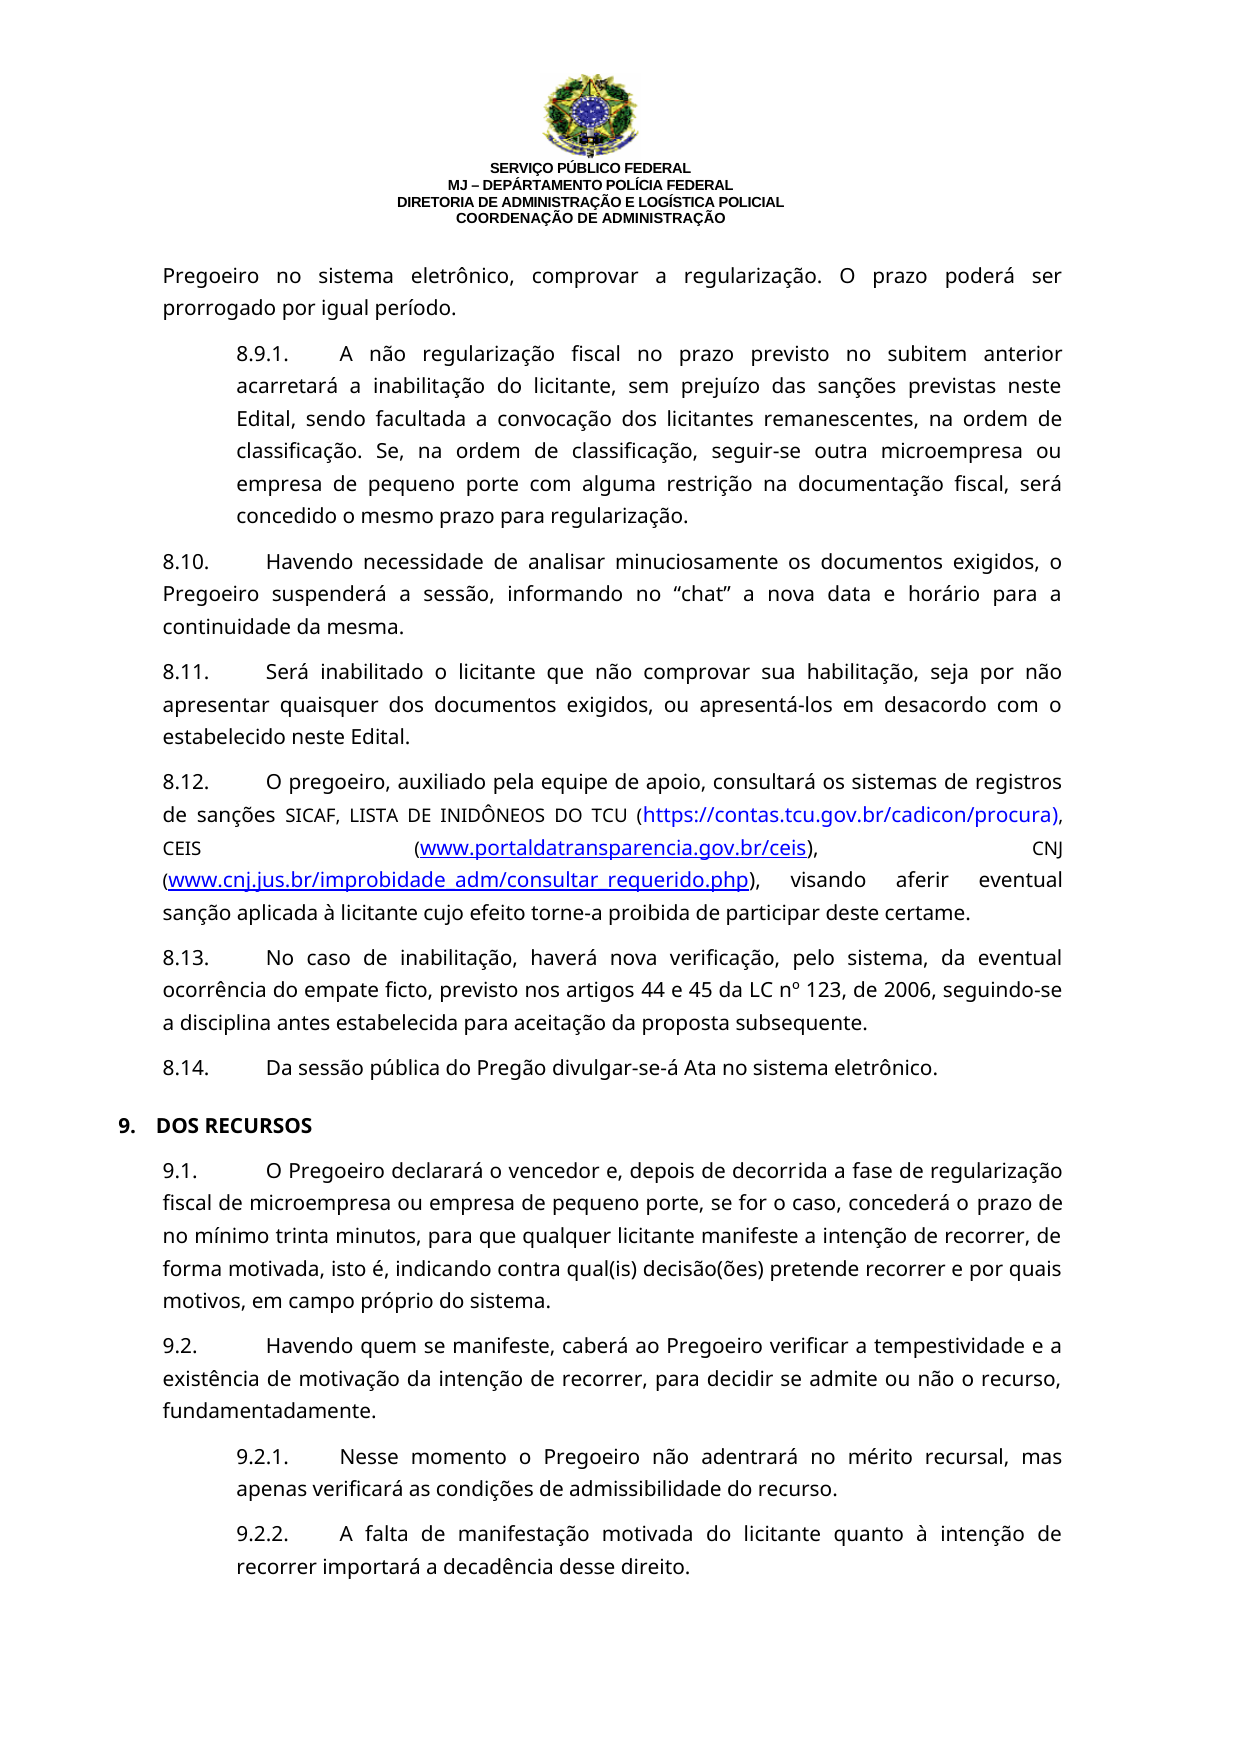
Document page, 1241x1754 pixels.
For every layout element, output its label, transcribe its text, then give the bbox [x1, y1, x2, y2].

list A não regularização fiscal no prazo previsto no subitem anterior acarretará a inabilitação do licitante, sem prejuízo das sanções previstas neste Edital, sendo facultada a convocação dos licitantes remanescentes, na ordem de classificação. Se, na ordem de classificação, seguir-se outra microempresa ou empresa de pequeno porte com alguma restrição na documentação fiscal, será concedido o mesmo prazo para regularização. [236, 339, 1063, 530]
list Nesse momento o Pregoeiro não adentrará no mérito recursal, mas apenas verificará as condições de admissibilidade do recurso. [236, 1442, 1063, 1503]
list Havendo quem se manifeste, caberá ao Pregoeiro verificar a tempestividade e a existência de motivação da intenção de recorrer, para decidir se admite ou não o recurso, fundamentadamente. [162, 1331, 1063, 1425]
list O Pregoeiro declarará o vencedor e, depois de decorrida a fase de regularização fiscal de microempresa ou empresa de pequeno porte, se for o caso, concederá o prazo de no mínimo trinta minutos, para que qualquer licitante manifeste a intenção de recorrer, de forma motivada, isto é, indicando contra qual(is) decisão(ões) pretende recorrer e por quais motivos, em campo próprio do sistema. [162, 1156, 1063, 1315]
list Será inabilitado o licitante que não comprovar sua habilitação, seja por não apresentar quaisquer dos documentos exigidos, ou apresentá-los em desacordo com o estabelecido neste Edital. [162, 657, 1063, 751]
list A falta de manifestação motivada do licitante quanto à intenção de recorrer importará a decadência desse direito. [236, 1519, 1063, 1581]
list O pregoeiro, auxiliado pela equipe de apoio, consultará os sistemas de registros de sanções SICAF, LISTA DE INIDÔNEOS DO TCU (https://contas.tcu.gov.br/cadicon/procura), CEIS (www.portaldatransparencia.gov.br/ceis), CNJ (www.cnj.jus.br/improbidade_adm/consultar_requerido.php), visando aferir eventual sanção aplicada à licitante cujo efeito torne-a proibida de participar deste certame. [162, 767, 1063, 926]
list No caso de inabilitação, haverá nova verificação, pelo sistema, da eventual ocorrência do empate ficto, previsto nos artigos 44 e 45 da LC nº 123, de 2006, seguindo-se a disciplina antes estabelecida para aceitação da proposta subsequente. [162, 943, 1063, 1037]
list DOS RECURSOS [118, 1111, 1065, 1139]
list Havendo necessidade de analisar minuciosamente os documentos exigidos, o Pregoeiro suspenderá a sessão, informando no “chat” a nova data e horário para a continuidade da mesma. [162, 547, 1063, 640]
list Da sessão pública do Pregão divulgar-se-á Ata no sistema eletrônico. [162, 1053, 1063, 1082]
